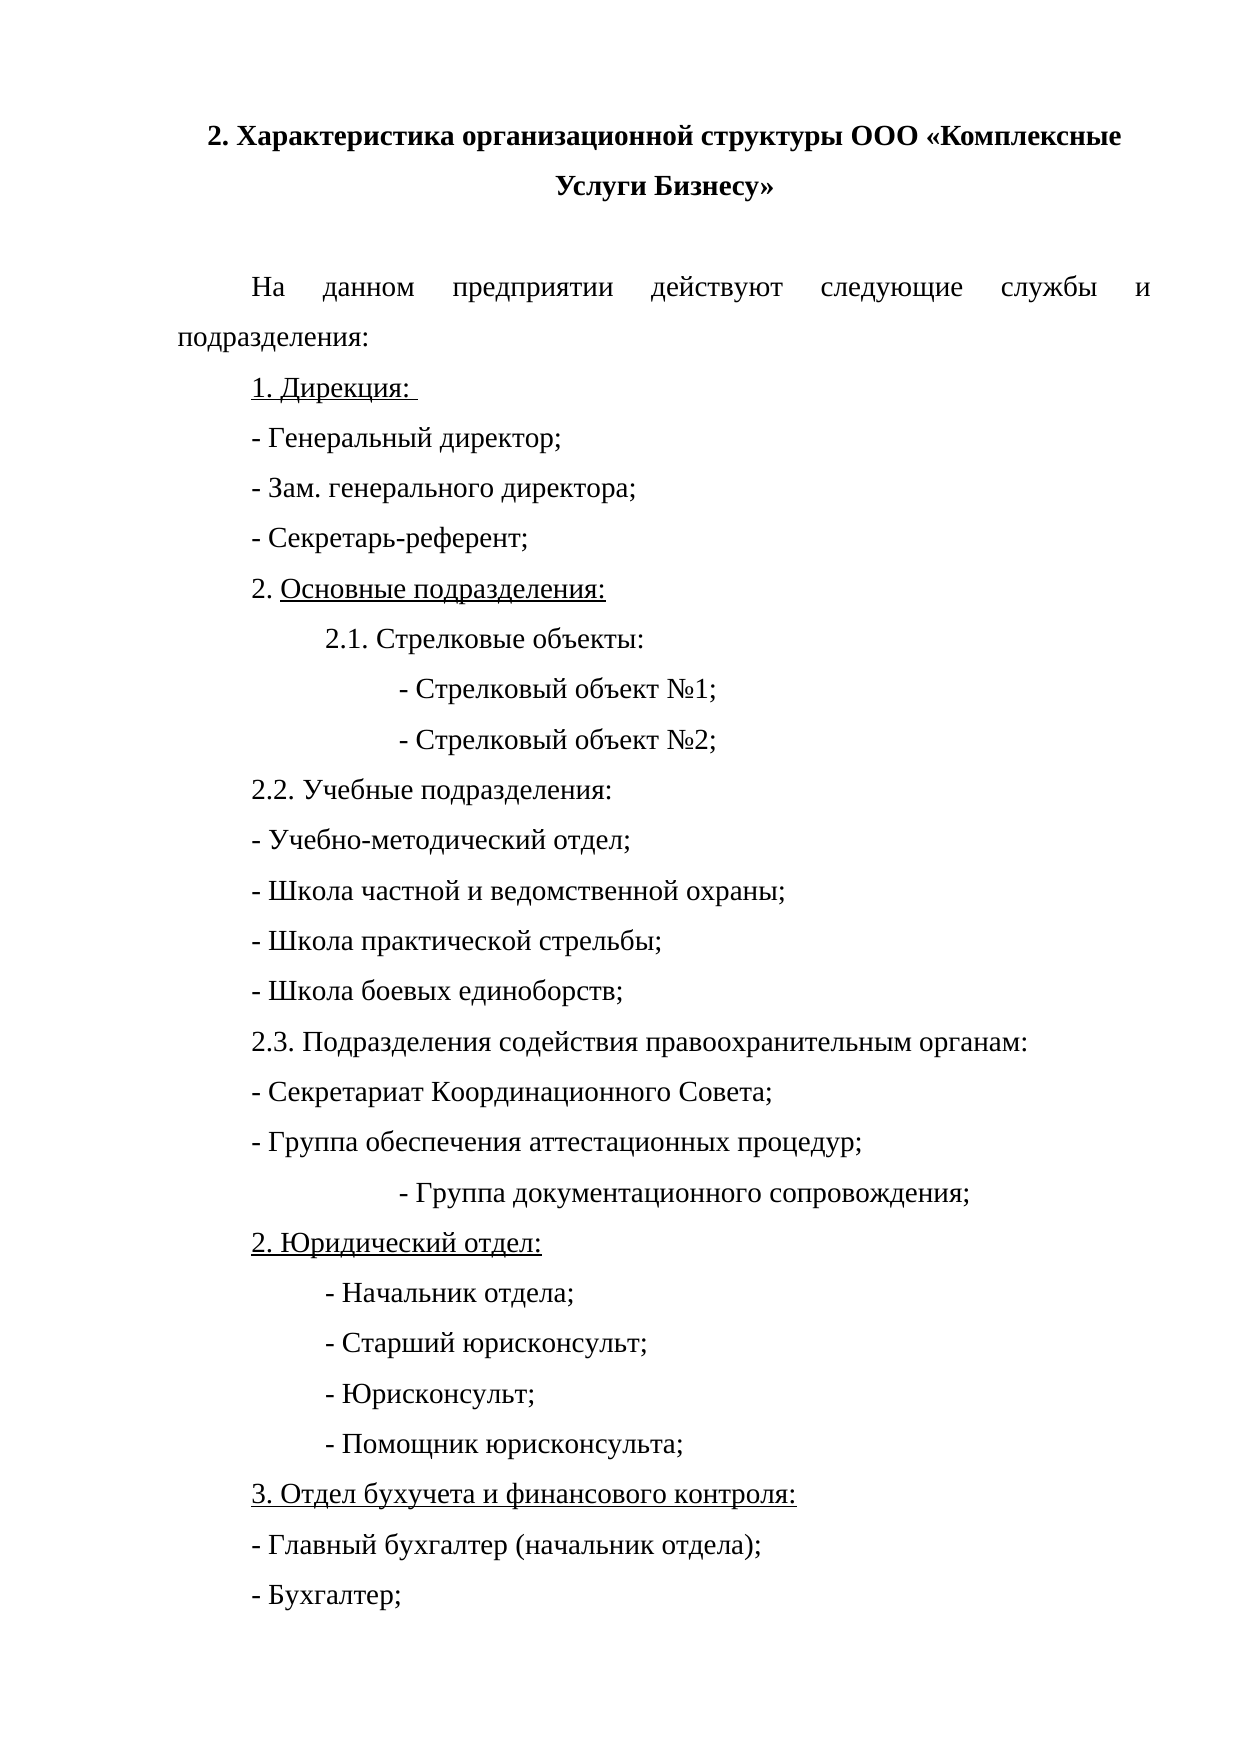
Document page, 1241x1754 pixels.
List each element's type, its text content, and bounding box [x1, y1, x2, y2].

text - Зам. генерального директора; [177, 470, 1152, 504]
text 3. Отдел бухучета и финансового контроля: [177, 1477, 1152, 1510]
text - Секретарь-референт; [177, 521, 1152, 554]
text - Главный бухгалтер (начальник отдела); [177, 1527, 1152, 1560]
text 2.3. Подразделения содействия правоохранительным органам: [177, 1024, 1152, 1057]
text - Школа боевых единоборств; [177, 973, 1152, 1007]
text - Бухгалтер; [177, 1577, 1152, 1611]
text - Генеральный директор; [177, 420, 1152, 453]
text 2. Основные подразделения: [177, 571, 1152, 604]
text - Школа частной и ведомственной охраны; [177, 873, 1152, 906]
text - Группа обеспечения аттестационных процедур; [177, 1124, 1152, 1158]
text - Старший юрисконсульт; [177, 1326, 1152, 1359]
text - Школа практической стрельбы; [177, 923, 1152, 957]
text На данном предприятии действуют следующие службы и подразделения: [177, 269, 1152, 353]
text 2. Юридический отдел: [177, 1225, 1152, 1258]
text - Стрелковый объект №1; [177, 672, 1152, 705]
text 1. Дирекция: [177, 370, 1152, 403]
subtitle 2. Характеристика организационной структуры ООО «Комплексные Услуги Бизнесу» [177, 118, 1152, 202]
text - Группа документационного сопровождения; [177, 1175, 1152, 1208]
text - Юрисконсульт; [177, 1376, 1152, 1409]
text - Начальник отдела; [177, 1275, 1152, 1309]
text - Учебно-методический отдел; [177, 822, 1152, 856]
text - Стрелковый объект №2; [177, 722, 1152, 755]
text - Секретариат Координационного Совета; [177, 1074, 1152, 1108]
text 2.1. Стрелковые объекты: [177, 621, 1152, 655]
text 2.2. Учебные подразделения: [177, 772, 1152, 806]
text - Помощник юрисконсульта; [177, 1426, 1152, 1460]
